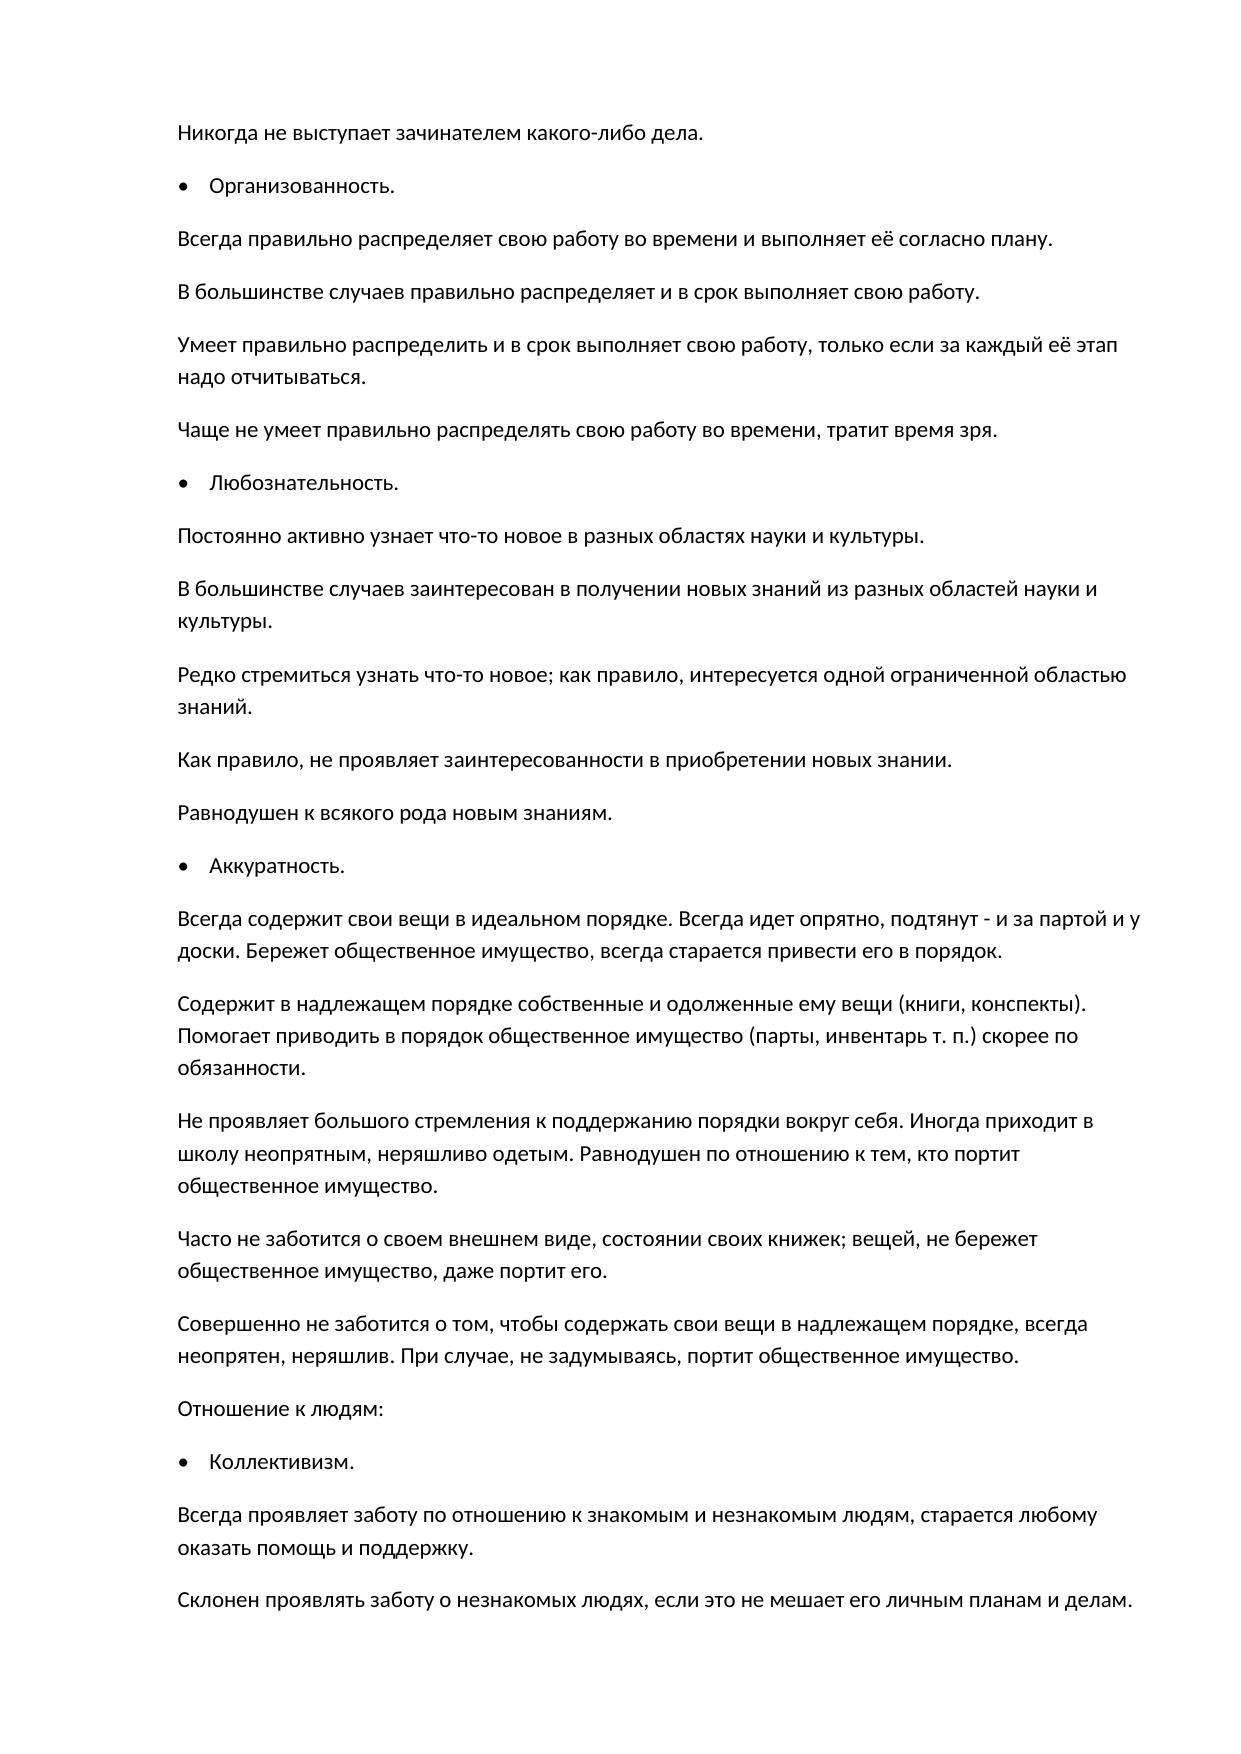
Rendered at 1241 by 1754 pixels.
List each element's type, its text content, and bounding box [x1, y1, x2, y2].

text Всегда содержит свои вещи в идеальном порядке. Всегда идет опрятно, подтянут - и за партой и у доски. Бережет общественное имущество, всегда старается привести его в порядок. [177, 904, 1152, 964]
text • Организованность. [177, 171, 1152, 199]
text Склонен проявлять заботу о незнакомых людях, если это не мешает его личным планам и делам. [177, 1586, 1152, 1614]
text Постоянно активно узнает что-то новое в разных областях науки и культуры. [177, 521, 1152, 549]
text • Любознательность. [177, 468, 1152, 496]
text Редко стремиться узнать что-то новое; как правило, интересуется одной ограниченной областью знаний. [177, 660, 1152, 720]
text Как правило, не проявляет заинтересованности в приобретении новых знании. [177, 745, 1152, 773]
text В большинстве случаев правильно распределяет и в срок выполняет свою работу. [177, 277, 1152, 305]
text Совершенно не заботится о том, чтобы содержать свои вещи в надлежащем порядке, всегда неопрятен, неряшлив. При случае, не задумываясь, портит общественное имущество. [177, 1309, 1152, 1369]
text Всегда проявляет заботу по отношению к знакомым и незнакомым людям, старается любому оказать помощь и поддержку. [177, 1500, 1152, 1561]
text Не проявляет большого стремления к поддержанию порядки вокруг себя. Иногда приходит в школу неопрятным, неряшливо одетым. Равнодушен по отношению к тем, кто портит общественное имущество. [177, 1107, 1152, 1199]
text В большинстве случаев заинтересован в получении новых знаний из разных областей науки и культуры. [177, 574, 1152, 635]
text Содержит в надлежащем порядке собственные и одолженные ему вещи (книги, конспекты). Помогает приводить в порядок общественное имущество (парты, инвентарь т. п.) скорее по обязанности. [177, 989, 1152, 1082]
text Отношение к людям: [177, 1394, 1152, 1422]
text Равнодушен к всякого рода новым знаниям. [177, 798, 1152, 826]
text Часто не заботится о своем внешнем виде, состоянии своих книжек; вещей, не бережет общественное имущество, даже портит его. [177, 1224, 1152, 1284]
text • Аккуратность. [177, 851, 1152, 879]
text Всегда правильно распределяет свою работу во времени и выполняет её согласно плану. [177, 224, 1152, 252]
text Чаще не умеет правильно распределять свою работу во времени, тратит время зря. [177, 415, 1152, 443]
text Никогда не выступает зачинателем какого-либо дела. [177, 118, 1152, 146]
text • Коллективизм. [177, 1447, 1152, 1475]
text Умеет правильно распределить и в срок выполняет свою работу, только если за каждый её этап надо отчитываться. [177, 330, 1152, 390]
